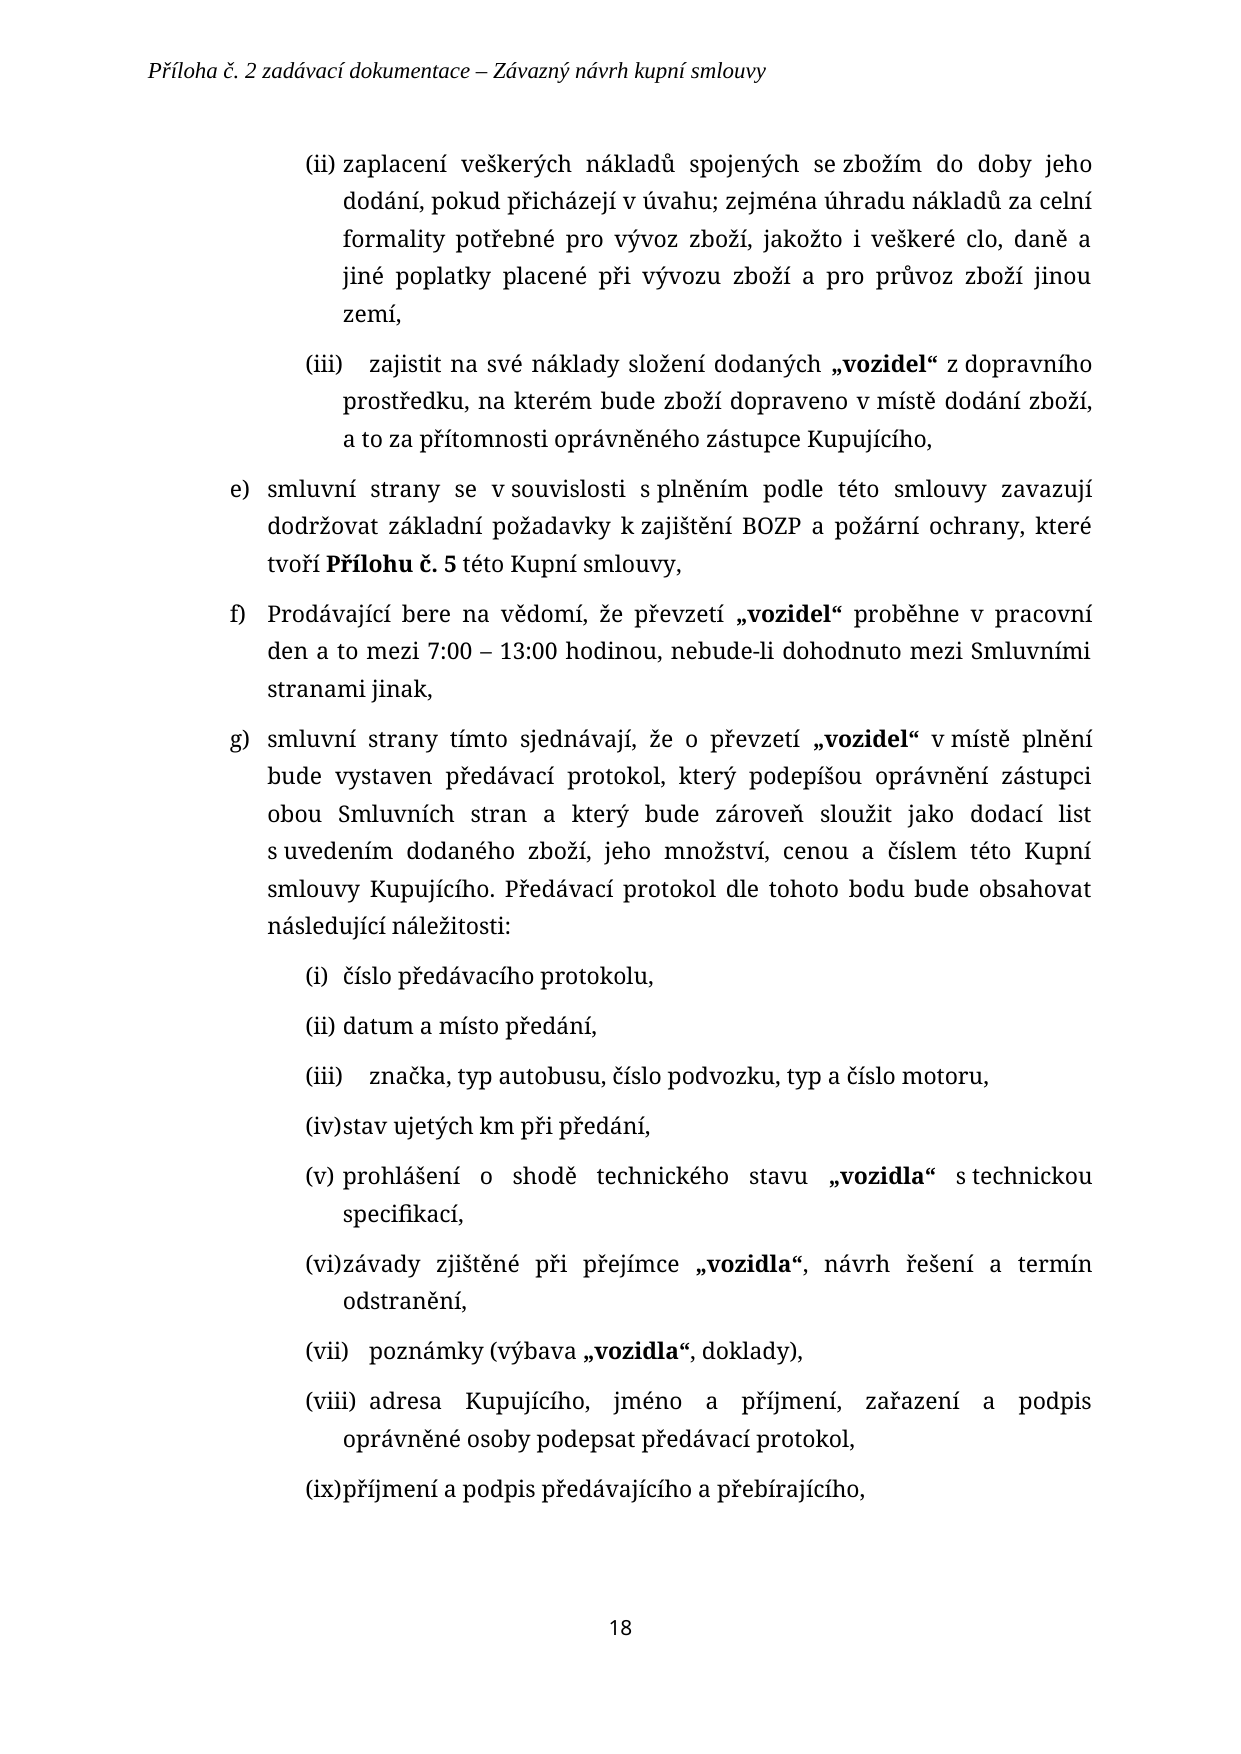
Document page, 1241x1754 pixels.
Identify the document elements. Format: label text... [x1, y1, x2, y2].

list příjmení a podpis předávajícího a přebírajícího, [305, 1473, 1093, 1504]
list číslo předávacího protokolu, [305, 960, 1093, 991]
list prohlášení o shodě technického stavu „vozidla“ s technickou specifikací, [305, 1160, 1093, 1229]
list datum a místo předání, [305, 1010, 1093, 1041]
list zaplacení veškerých nákladů spojených se zbožím do doby jeho dodání, pokud přicházejí v úvahu; zejména úhradu nákladů za celní formality potřebné pro vývoz zboží, jakožto i veškeré clo, daně a jiné poplatky placené při vývozu zboží a pro průvoz zboží jinou zemí, [305, 148, 1093, 329]
list stav ujetých km při předání, [305, 1110, 1093, 1141]
list smluvní strany se v souvislosti s plněním podle této smlouvy zavazují dodržovat základní požadavky k zajištění BOZP a požární ochrany, které tvoří Přílohu č. 5 této Kupní smlouvy, [229, 473, 1093, 579]
list závady zjištěné při přejímce „vozidla“, návrh řešení a termín odstranění, [305, 1248, 1093, 1316]
list adresa Kupujícího, jméno a příjmení, zařazení a podpis oprávněné osoby podepsat předávací protokol, [305, 1385, 1093, 1454]
list značka, typ autobusu, číslo podvozku, typ a číslo motoru, [305, 1060, 1093, 1091]
list Prodávající bere na vědomí, že převzetí „vozidel“ proběhne v pracovní den a to mezi 7:00 – 13:00 hodinou, nebude-li dohodnuto mezi Smluvními stranami jinak, [229, 598, 1093, 704]
list zajistit na své náklady složení dodaných „vozidel“ z dopravního prostředku, na kterém bude zboží dopraveno v místě dodání zboží, a to za přítomnosti oprávněného zástupce Kupujícího, [305, 348, 1093, 454]
list poznámky (výbava „vozidla“, doklady), [305, 1335, 1093, 1366]
list smluvní strany tímto sjednávají, že o převzetí „vozidel“ v místě plnění bude vystaven předávací protokol, který podepíšou oprávnění zástupci obou Smluvních stran a který bude zároveň sloužit jako dodací list s uvedením dodaného zboží, jeho množství, cenou a číslem této Kupní smlouvy Kupujícího. Předávací protokol dle tohoto bodu bude obsahovat následující náležitosti: [229, 723, 1093, 941]
